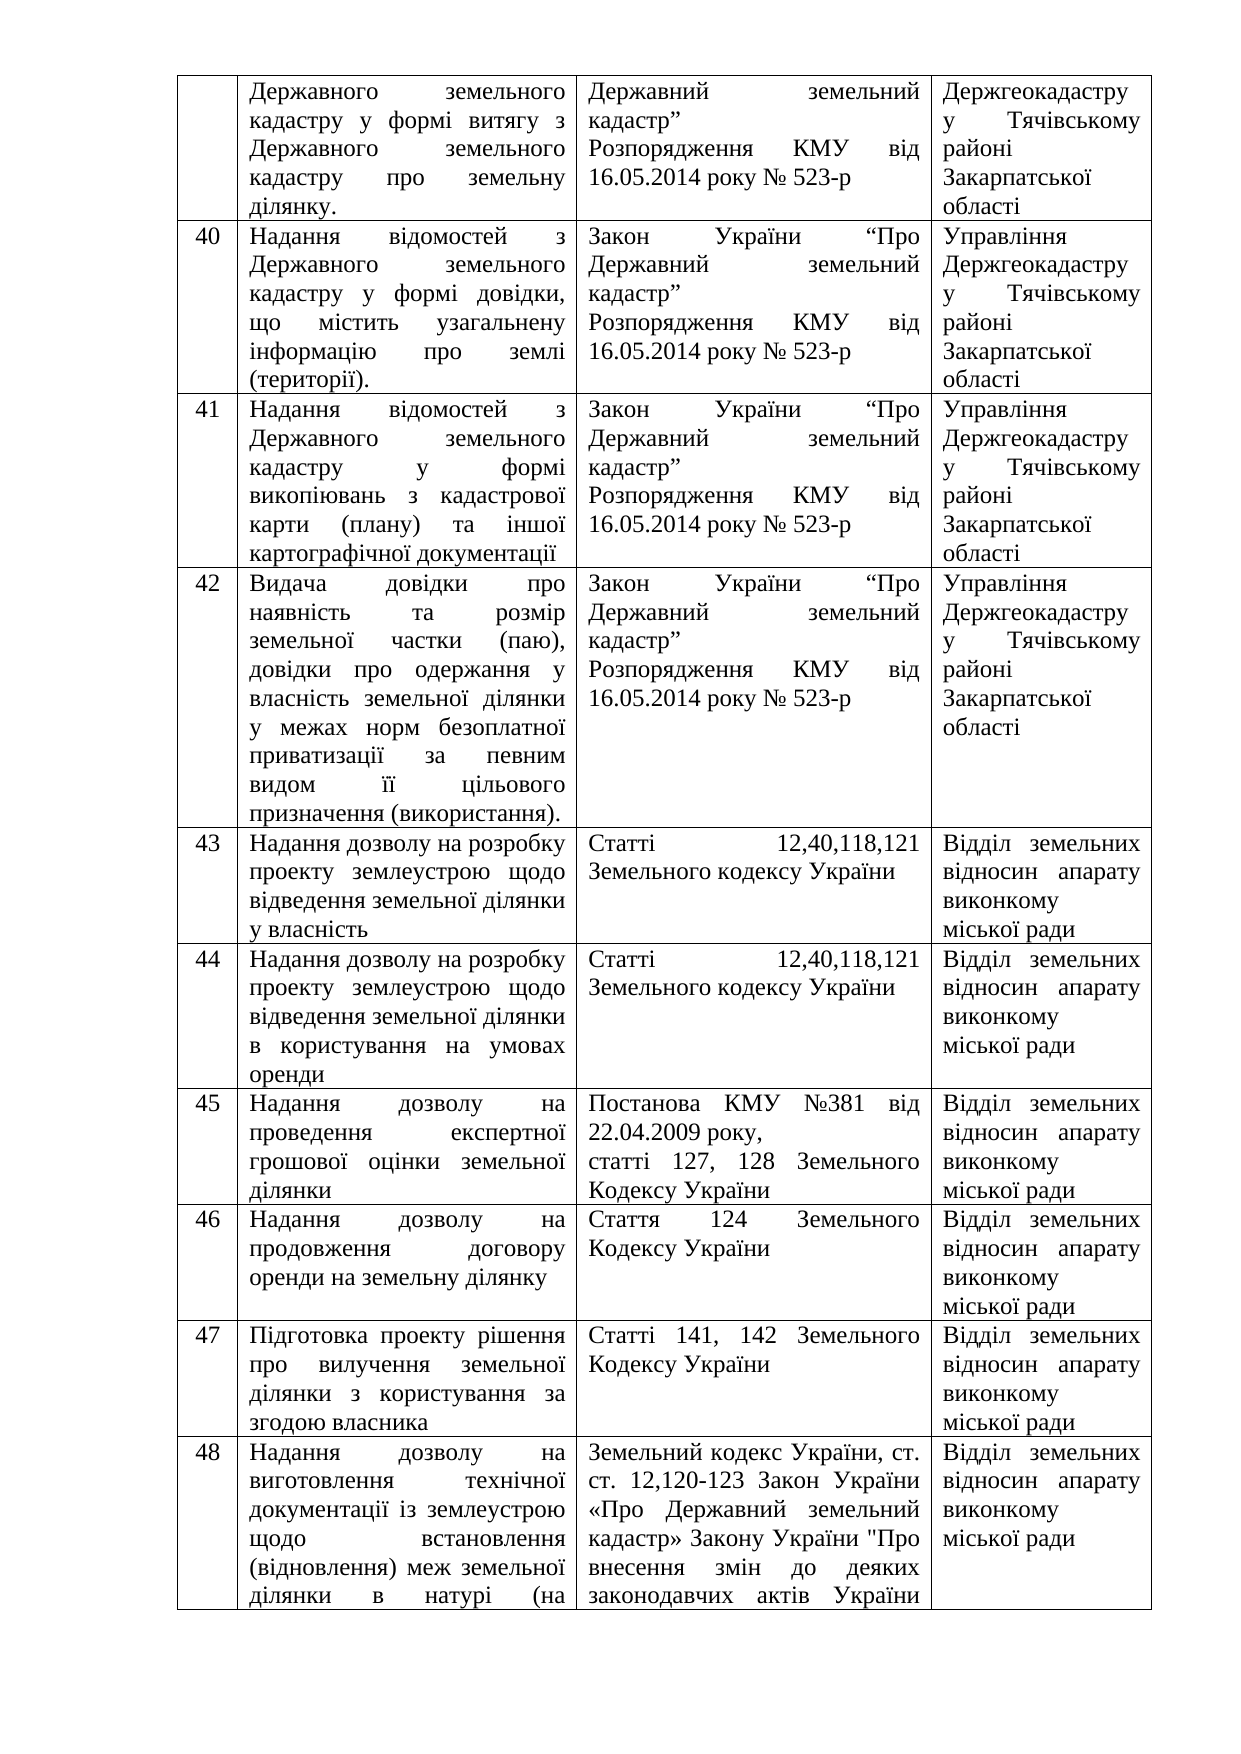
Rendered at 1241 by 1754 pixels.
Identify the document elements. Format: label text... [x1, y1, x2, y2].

table_cell 43 [178, 828, 237, 943]
table_cell Статті 141, 142 Земельного Кодексу України [577, 1321, 931, 1436]
table_cell Статті 12,40,118,121 Земельного кодексу України [577, 828, 931, 943]
table_cell Надання відомостей з Державного земельного кадастру у формі довідки, що містить узагальнену інформацію про землі (території). [238, 221, 576, 393]
table_cell Управління Держгеокадастру у Тячівському районі Закарпатської області [932, 221, 1151, 393]
table_cell Надання дозволу на продовження договору оренди на земельну ділянку [238, 1205, 576, 1319]
table_cell Відділ земельних відносин апарату виконкому міської ради [932, 828, 1151, 943]
table_cell Надання дозволу на проведення експертної грошової оцінки земельної ділянки [238, 1089, 576, 1203]
table_cell 39 [178, 76, 237, 220]
table_cell Закон України “Про Державний земельний кадастр” Розпорядження КМУ від 16.05.2014 року № 523-р [577, 394, 931, 567]
table_cell Закон України “Про Державний земельний кадастр” Розпорядження КМУ від 16.05.2014 року № 523-р [577, 221, 931, 393]
table_cell Підготовка проекту рішення про вилучення земельної ділянки з користування за згодою власника [238, 1321, 576, 1436]
table_cell 45 [178, 1089, 237, 1203]
table_cell Управління Держгеокадастру у Тячівському районі Закарпатської області [932, 394, 1151, 567]
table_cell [577, 76, 931, 220]
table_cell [238, 76, 576, 220]
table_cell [577, 1437, 931, 1609]
table_cell 44 [178, 944, 237, 1087]
table_cell Надання відомостей з Державного земельного кадастру у формі викопіювань з кадастрової карти (плану) та іншої картографічної документації [238, 394, 576, 567]
table_cell 46 [178, 1205, 237, 1319]
table_cell 40 [178, 221, 237, 393]
table_cell Відділ земельних відносин апарату виконкому міської ради [932, 1205, 1151, 1319]
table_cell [932, 1437, 1151, 1609]
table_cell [932, 76, 1151, 220]
table_cell 48 [178, 1437, 237, 1609]
table_cell Відділ земельних відносин апарату виконкому міської ради [932, 1089, 1151, 1203]
table_cell 47 [178, 1321, 237, 1436]
table_cell Закон України “Про Державний земельний кадастр” Розпорядження КМУ від 16.05.2014 року № 523-р [577, 568, 931, 827]
table_cell Надання дозволу на розробку проекту землеустрою щодо відведення земельної ділянки в користування на умовах оренди [238, 944, 576, 1087]
table_cell Надання дозволу на розробку проекту землеустрою щодо відведення земельної ділянки у власність [238, 828, 576, 943]
table_cell Відділ земельних відносин апарату виконкому міської ради [932, 944, 1151, 1087]
table_cell Управління Держгеокадастру у Тячівському районі Закарпатської області [932, 568, 1151, 827]
table_cell 42 [178, 568, 237, 827]
table_cell Статті 12,40,118,121 Земельного кодексу України [577, 944, 931, 1087]
table_cell Стаття 124 Земельного Кодексу України [577, 1205, 931, 1319]
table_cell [238, 1437, 576, 1609]
table_cell Відділ земельних відносин апарату виконкому міської ради [932, 1321, 1151, 1436]
table_cell Постанова КМУ №381 від 22.04.2009 року, статті 127, 128 Земельного Кодексу України [577, 1089, 931, 1203]
table_cell 41 [178, 394, 237, 567]
table_cell Видача довідки про наявність та розмір земельної частки (паю), довідки про одержання у власність земельної ділянки у межах норм безоплатної приватизації за певним видом її цільового призначення (використання). [238, 568, 576, 827]
